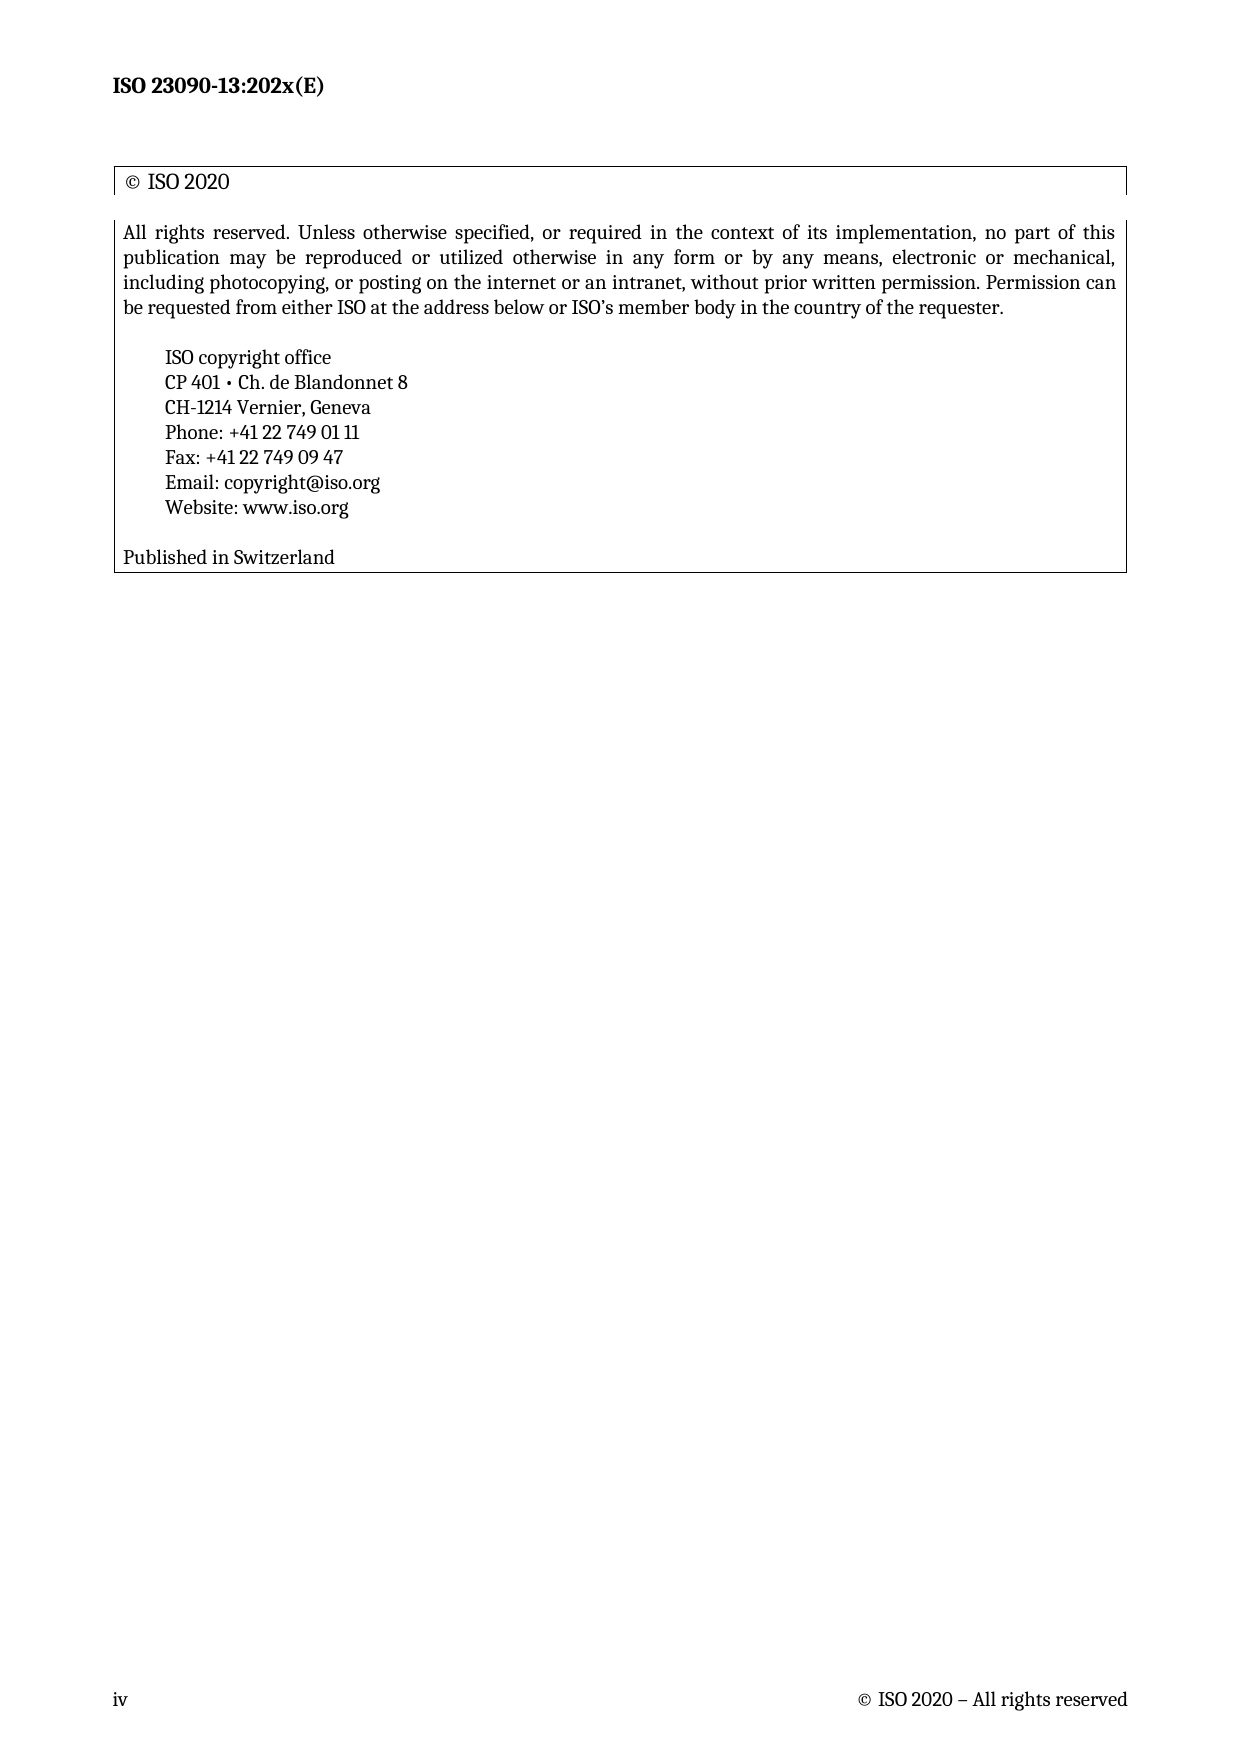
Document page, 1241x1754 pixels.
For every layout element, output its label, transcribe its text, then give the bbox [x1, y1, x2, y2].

text All rights reserved. Unless otherwise specified, or required in the context of its implementation, no part of this publication may be reproduced or utilized otherwise in any form or by any means, electronic or mechanical, including photocopying, or posting on the internet or an intranet, without prior written permission. Permission can be requested from either ISO at the address below or ISO’s member body in the country of the requester. [115, 220, 1126, 320]
text Email: copyright@iso.org [115, 470, 1126, 495]
text CP 401 • Ch. de Blandonnet 8 [115, 370, 1126, 395]
text CH-1214 Vernier, Geneva [115, 395, 1126, 420]
text Fax: +41 22 749 09 47 [115, 445, 1126, 470]
text Published in Switzerland [115, 545, 1126, 572]
text ISO copyright office [115, 345, 1126, 370]
text Phone: +41 22 749 01 11 [115, 420, 1126, 445]
text Website: www.iso.org [115, 495, 1126, 520]
text © ISO 2020 [115, 167, 1126, 195]
